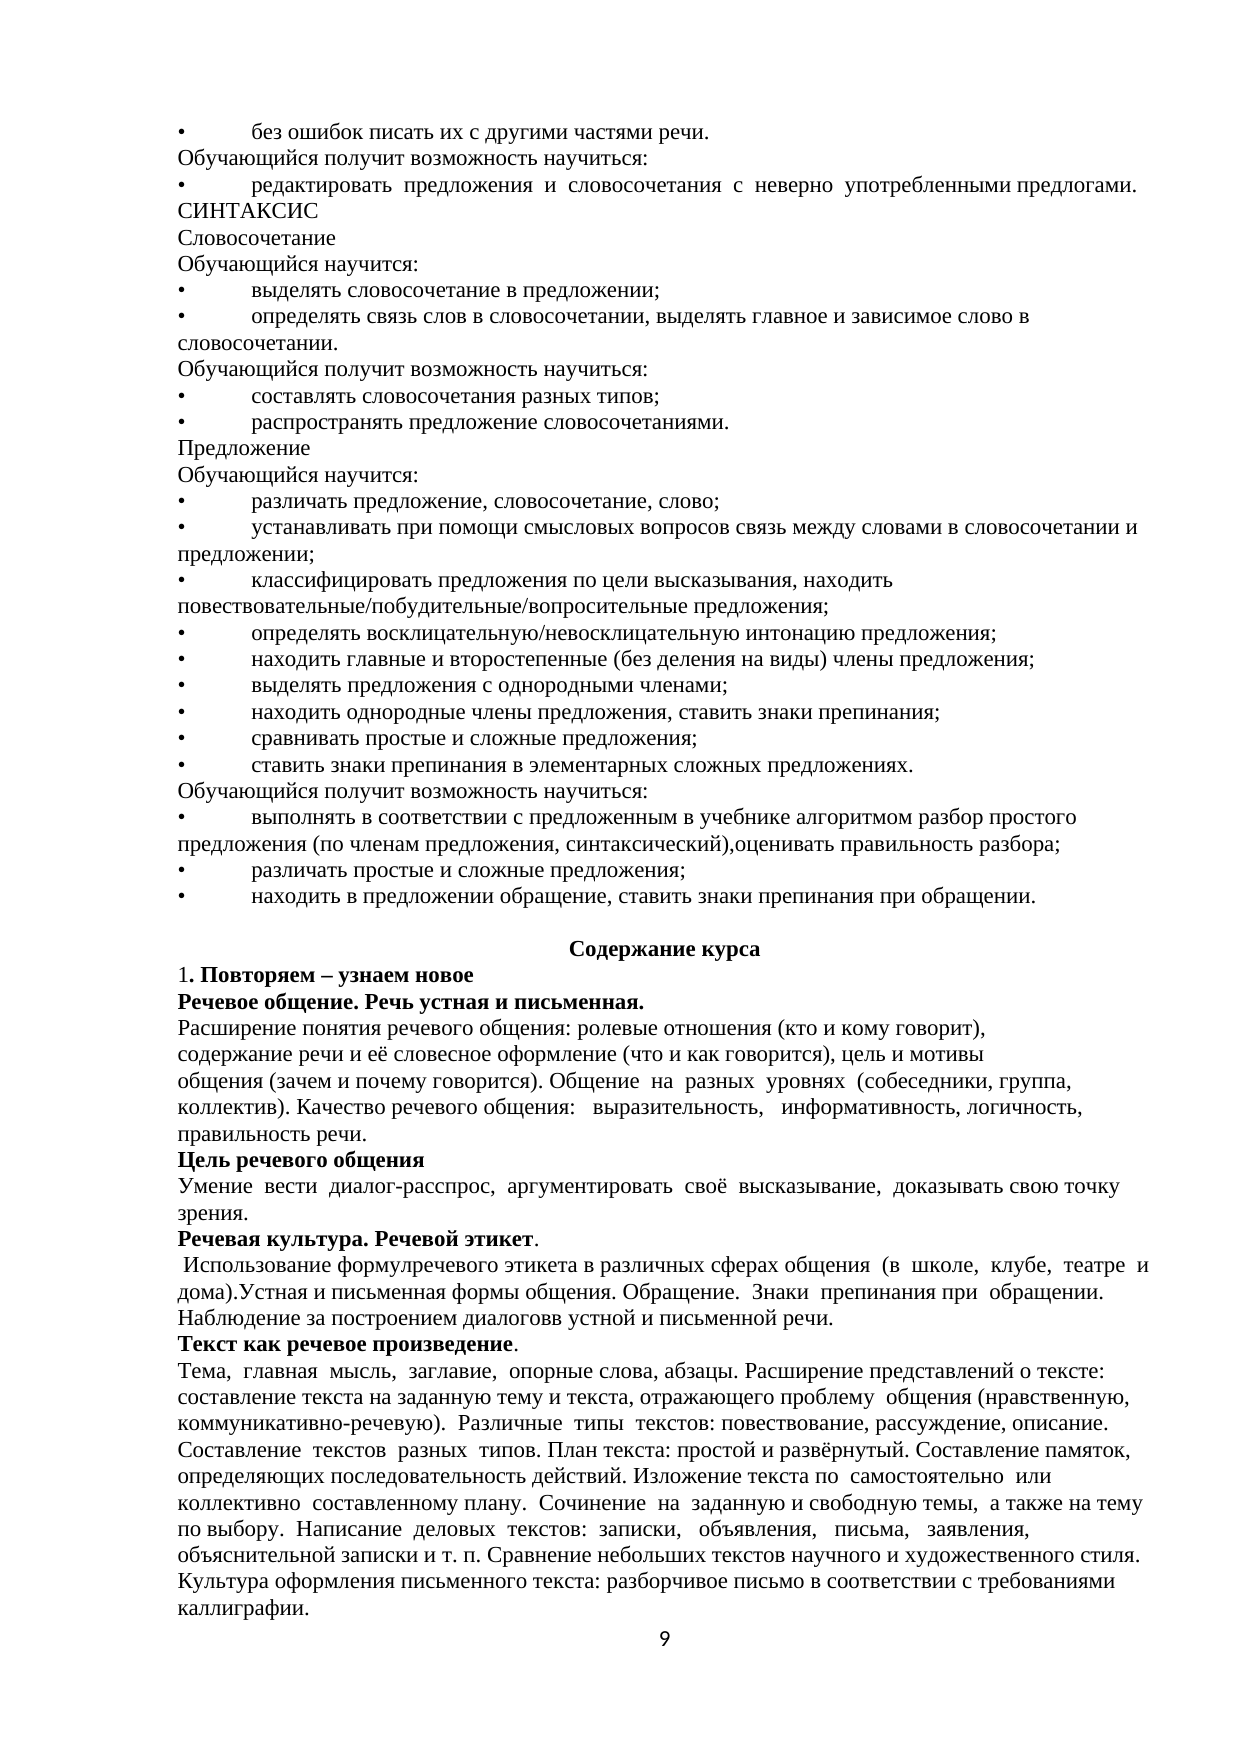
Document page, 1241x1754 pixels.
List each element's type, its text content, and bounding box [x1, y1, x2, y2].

text Обучающийся получит возможность научиться: [177, 355, 1152, 382]
text Обучающийся получит возможность научиться: [177, 144, 1152, 171]
text Умение вести диалог-расспрос, аргументировать своё высказывание, доказывать свою точку зрения. [177, 1172, 1152, 1225]
text • составлять словосочетания разных типов; [177, 382, 1152, 408]
text Словосочетание [177, 223, 1152, 250]
text 1. Повторяем – узнаем новое [177, 961, 1152, 988]
text • выделять предложения с однородными членами; [177, 672, 1152, 698]
text Обучающийся научится: [177, 461, 1152, 487]
text • различать предложение, словосочетание, слово; [177, 487, 1152, 513]
text • выделять словосочетание в предложении; [177, 276, 1152, 303]
text Речевое общение. Речь устная и письменная. [177, 988, 1152, 1014]
text общения (зачем и почему говорится). Общение на разных уровнях (собеседники, группа, коллектив). Качество речевого общения: выразительность, информативность, логичность, правильность речи. [177, 1067, 1152, 1146]
text содержание речи и её словесное оформление (что и как говорится), цель и мотивы [177, 1041, 1152, 1067]
text Содержание курса [177, 935, 1152, 961]
text Речевая культура. Речевой этикет. [177, 1225, 1152, 1251]
text • классифицировать предложения по цели высказывания, находить повествовательные/побудительные/вопросительные предложения; [177, 566, 1152, 619]
text Обучающийся научится: [177, 250, 1152, 276]
text Использование формулречевого этикета в различных сферах общения (в школе, клубе, театре и дома).Устная и письменная формы общения. Обращение. Знаки препинания при обращении. Наблюдение за построением диалоговв устной и письменной речи. [177, 1251, 1152, 1330]
text Обучающийся получит возможность научиться: [177, 777, 1152, 803]
text • определять связь слов в словосочетании, выделять главное и зависимое слово в словосочетании. [177, 303, 1152, 355]
text • ставить знаки препинания в элементарных сложных предложениях. [177, 751, 1152, 777]
text • устанавливать при помощи смысловых вопросов связь между словами в словосочетании и предложении; [177, 513, 1152, 566]
text Расширение понятия речевого общения: ролевые отношения (кто и кому говорит), [177, 1014, 1152, 1041]
text • сравнивать простые и сложные предложения; [177, 724, 1152, 751]
text • находить главные и второстепенные (без деления на виды) члены предложения; [177, 645, 1152, 672]
text • без ошибок писать их с другими частями речи. [177, 118, 1152, 144]
text СИНТАКСИС [177, 197, 1152, 223]
text • редактировать предложения и словосочетания с неверно употребленными предлогами. [177, 171, 1152, 197]
text • определять восклицательную/невосклицательную интонацию предложения; [177, 619, 1152, 645]
text Предложение [177, 434, 1152, 461]
text • находить в предложении обращение, ставить знаки препинания при обращении. [177, 882, 1152, 909]
text Текст как речевое произведение. [177, 1330, 1152, 1357]
text Тема, главная мысль, заглавие, опорные слова, абзацы. Расширение представлений о тексте: составление текста на заданную тему и текста, отражающего проблему общения (нравственную, коммуникативно-речевую). Различные типы текстов: повествование, рассуждение, описание. Составление текстов разных типов. План текста: простой и развёрнутый. Составление памяток, определяющих последовательность действий. Изложение текста по самостоятельно или коллективно составленному плану. Сочинение на заданную и свободную темы, а также на тему по выбору. Написание деловых текстов: записки, объявления, письма, заявления, объяснительной записки и т. п. Сравнение небольших текстов научного и художественного стиля. Культура оформления письменного текста: разборчивое письмо в соответствии с требованиями каллиграфии. [177, 1357, 1152, 1620]
text • распространять предложение словосочетаниями. [177, 408, 1152, 434]
text Цель речевого общения [177, 1146, 1152, 1172]
text • выполнять в соответствии с предложенным в учебнике алгоритмом разбор простого предложения (по членам предложения, синтаксический),оценивать правильность разбора; [177, 803, 1152, 856]
text • находить однородные члены предложения, ставить знаки препинания; [177, 698, 1152, 724]
text • различать простые и сложные предложения; [177, 856, 1152, 882]
